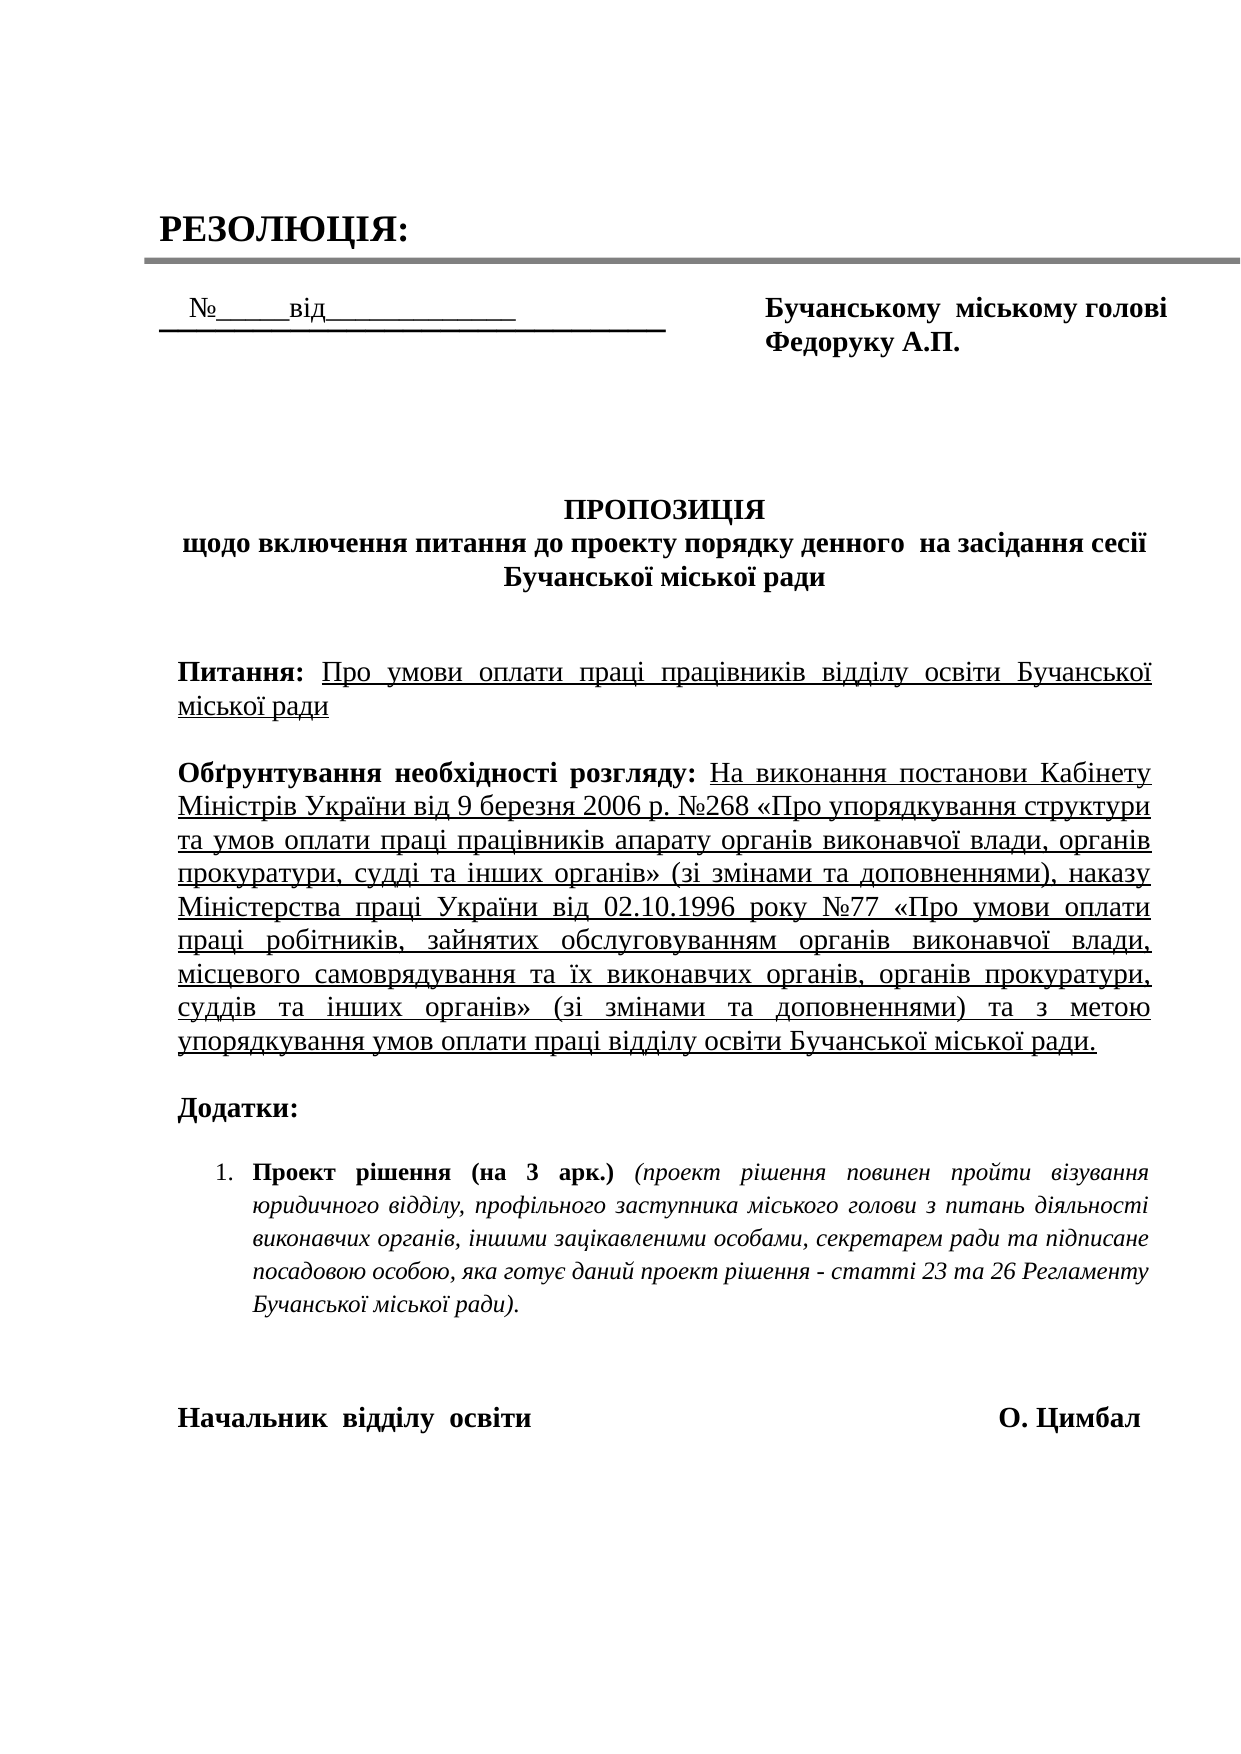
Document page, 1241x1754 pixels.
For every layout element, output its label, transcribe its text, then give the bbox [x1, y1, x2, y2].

text Питання: Про умови оплати праці працівників відділу освіти Бучанської міської ради [177, 654, 1152, 721]
text Обґрунтування необхідності розгляду: На виконання постанови Кабінету Міністрів України від 9 березня 2006 р. №268 «Про упорядкування структури та умов оплати праці працівників апарату органів виконавчої влади, органів прокуратури, судді та інших органів» (зі змінами та доповненнями), наказу Міністерства праці України від 02.10.1996 року №77 «Про умови оплати праці робітників, зайнятих обслуговуванням органів виконавчої влади, місцевого самоврядування та їх виконавчих органів, органів прокуратури, суддів та інших органів» (зі змінами та доповненнями) та з метою упорядкування умов оплати праці відділу освіти Бучанської міської ради. [177, 986, 1152, 1057]
text Додатки: [177, 1090, 1152, 1124]
text щодо включення питання до проекту порядку денного на засідання сесії Бучанської міської ради [177, 525, 1152, 592]
text Обґрунтування необхідності розгляду: На виконання постанови Кабінету Міністрів України від 9 березня 2006 р. №268 «Про упорядкування структури та умов оплати праці працівників апарату органів виконавчої влади, органів прокуратури, судді та інших органів» (зі змінами та доповненнями), наказу Міністерства праці України від 02.10.1996 року №77 «Про умови оплати праці робітників, зайнятих обслуговуванням органів виконавчої влади, місцевого самоврядування та їх виконавчих органів, органів прокуратури, суддів та інших органів» (зі змінами та доповненнями) та з метою упорядкування умов оплати праці відділу освіти Бучанської міської ради. [177, 755, 1152, 851]
table_header Бучанському міському голові Федоруку А.П. [750, 291, 1207, 358]
table_header №_____від_____________ [177, 291, 749, 358]
text Обґрунтування необхідності розгляду: На виконання постанови Кабінету Міністрів України від 9 березня 2006 р. №268 «Про упорядкування структури та умов оплати праці працівників апарату органів виконавчої влади, органів прокуратури, судді та інших органів» (зі змінами та доповненнями), наказу Міністерства праці України від 02.10.1996 року №77 «Про умови оплати праці робітників, зайнятих обслуговуванням органів виконавчої влади, місцевого самоврядування та їх виконавчих органів, органів прокуратури, суддів та інших органів» (зі змінами та доповненнями) та з метою упорядкування умов оплати праці відділу освіти Бучанської міської ради. [177, 852, 1152, 951]
text Начальник відділу освіти О. Цимбал [177, 1401, 1152, 1434]
list Проект рішення (на 3 арк.) (проект рішення повинен пройти візування юридичного відділу, профільного заступника міського голови з питань діяльності виконавчих органів, іншими зацікавленими особами, секретарем ради та підписане посадовою особою, яка готує даний проект рішення - статті 23 та 26 Регламенту Бучанської міської ради). [215, 1157, 1152, 1318]
text ПРОПОЗИЦІЯ [177, 492, 1152, 525]
